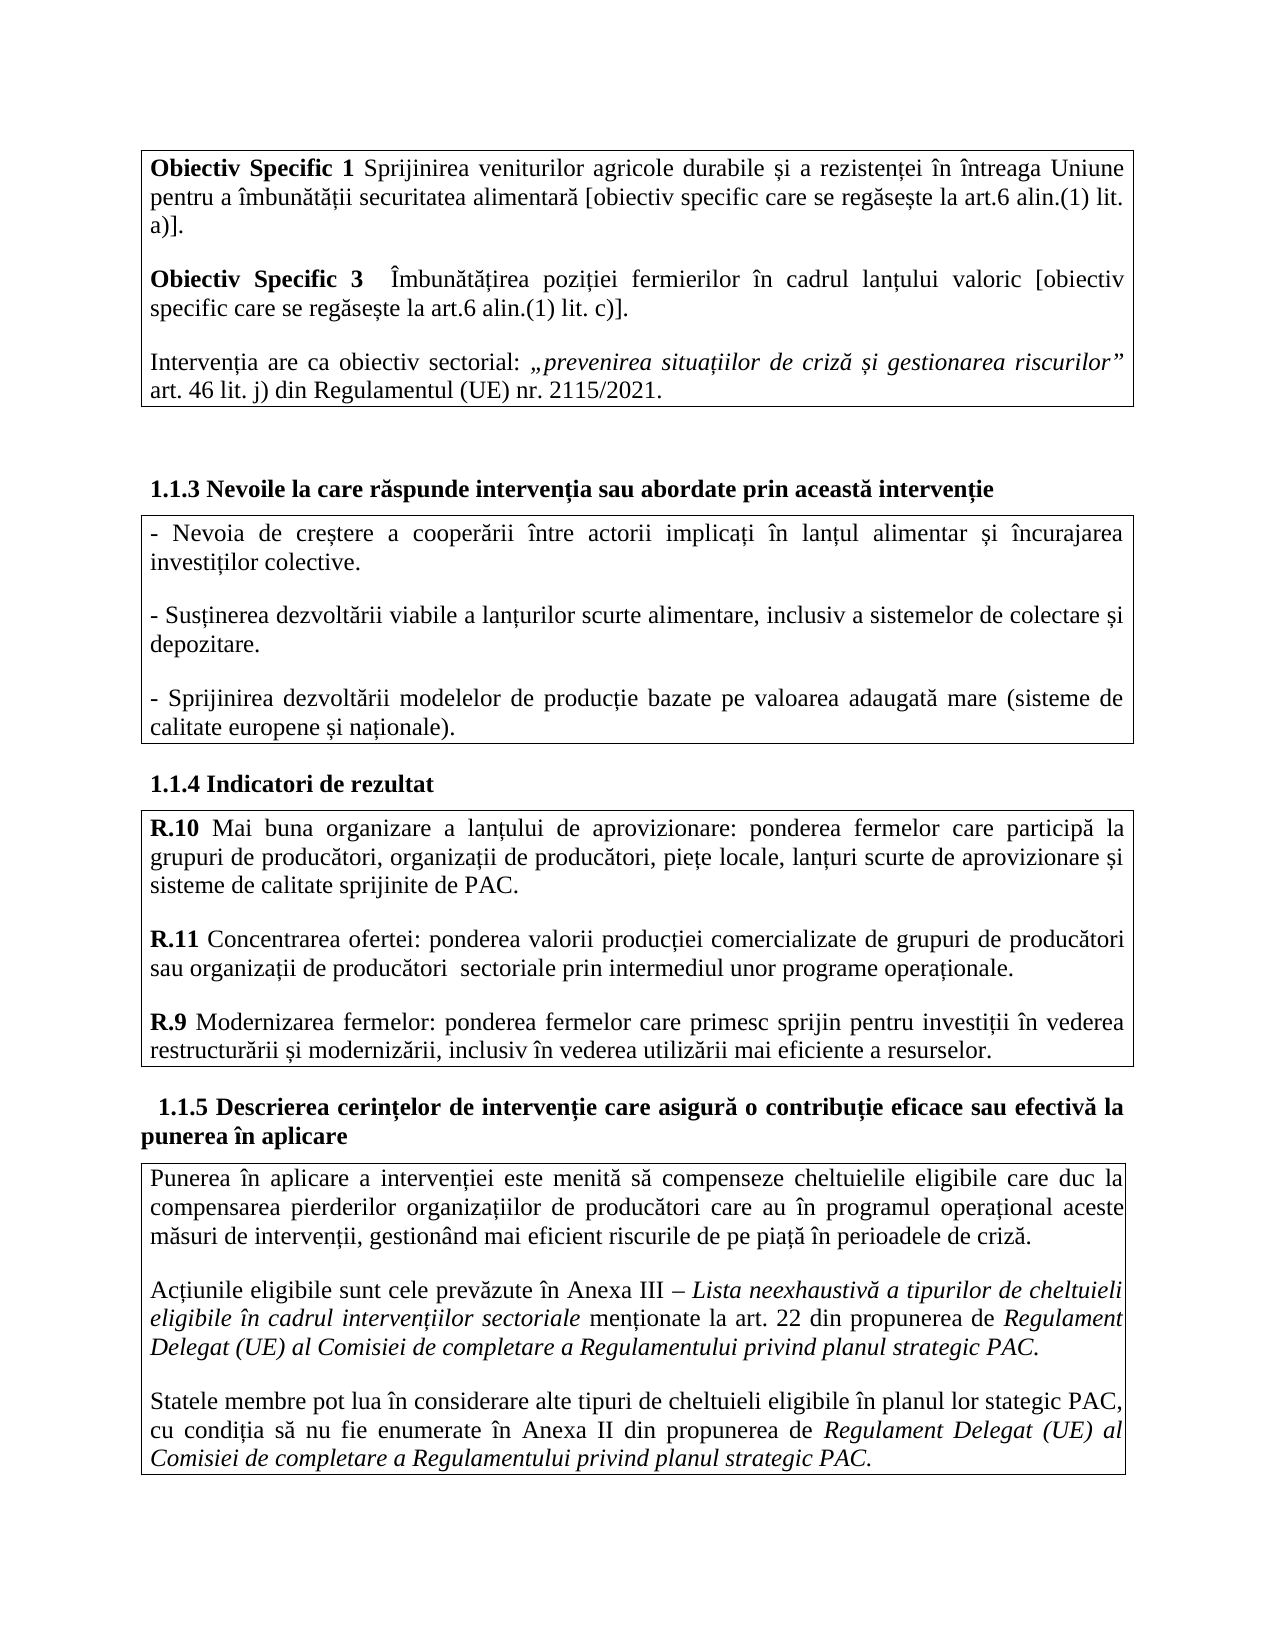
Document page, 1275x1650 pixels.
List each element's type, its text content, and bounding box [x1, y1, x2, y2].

text Punerea în aplicare a intervenției este menită să compenseze cheltuielile eligibile care duc la compensarea pierderilor organizațiilor de producători care au în programul operațional aceste măsuri de intervenții, gestionând mai eficient riscurile de pe piață în perioadele de criză. [142, 1164, 1125, 1250]
subtitle 1.1.3 Nevoile la care răspunde intervenția sau abordate prin această intervenție [150, 474, 1125, 502]
text R.9 Modernizarea fermelor: ponderea fermelor care primesc sprijin pentru investiții în vederea restructurării și modernizării, inclusiv în vederea utilizării mai eficiente a resurselor. [142, 1004, 1133, 1066]
text Intervenția are ca obiectiv sectorial: „prevenirea situațiilor de criză și gestionarea riscurilor” art. 46 lit. j) din Regulamentul (UE) nr. 2115/2021. [142, 344, 1133, 406]
text - Susținerea dezvoltării viabile a lanțurilor scurte alimentare, inclusiv a sistemelor de colectare și depozitare. [142, 597, 1133, 658]
subtitle 1.1.4 Indicatori de rezultat [150, 769, 1125, 797]
text Acțiunile eligibile sunt cele prevăzute în Anexa III – Lista neexhaustivă a tipurilor de cheltuieli eligibile în cadrul intervențiilor sectoriale menționate la art. 22 din propunerea de Regulament Delegat (UE) al Comisiei de completare a Regulamentului privind planul strategic PAC. [142, 1274, 1125, 1361]
text - Sprijinirea dezvoltării modelelor de producție bazate pe valoarea adaugată mare (sisteme de calitate europene și naționale). [142, 680, 1133, 743]
text Obiectiv Specific 1 Sprijinirea veniturilor agricole durabile și a rezistenței în întreaga Uniune pentru a îmbunătății securitatea alimentară [obiectiv specific care se regăsește la art.6 alin.(1) lit. a)]. [142, 151, 1133, 239]
subtitle 1.1.5 Descrierea cerințelor de intervenție care asigură o contribuție eficace sau efectivă la punerea în aplicare [64, 1092, 1125, 1150]
text Statele membre pot lua în considerare alte tipuri de cheltuieli eligibile în planul lor stategic PAC, cu condiția să nu fie enumerate în Anexa II din propunerea de Regulament Delegat (UE) al Comisiei de completare a Regulamentului privind planul strategic PAC. [142, 1385, 1125, 1474]
text - Nevoia de creștere a cooperării între actorii implicați în lanțul alimentar și încurajarea investiților colective. [142, 516, 1133, 576]
text Obiectiv Specific 3 Îmbunătățirea poziției fermierilor în cadrul lanțului valoric [obiectiv specific care se regăsește la art.6 alin.(1) lit. c)]. [142, 261, 1133, 322]
text R.10 Mai buna organizare a lanțului de aprovizionare: ponderea fermelor care participă la grupuri de producători, organizații de producători, piețe locale, lanțuri scurte de aprovizionare și sisteme de calitate sprijinite de PAC. [142, 811, 1133, 899]
text R.11 Concentrarea ofertei: ponderea valorii producției comercializate de grupuri de producători sau organizații de producători sectoriale prin intermediul unor programe operaționale. [142, 921, 1133, 982]
